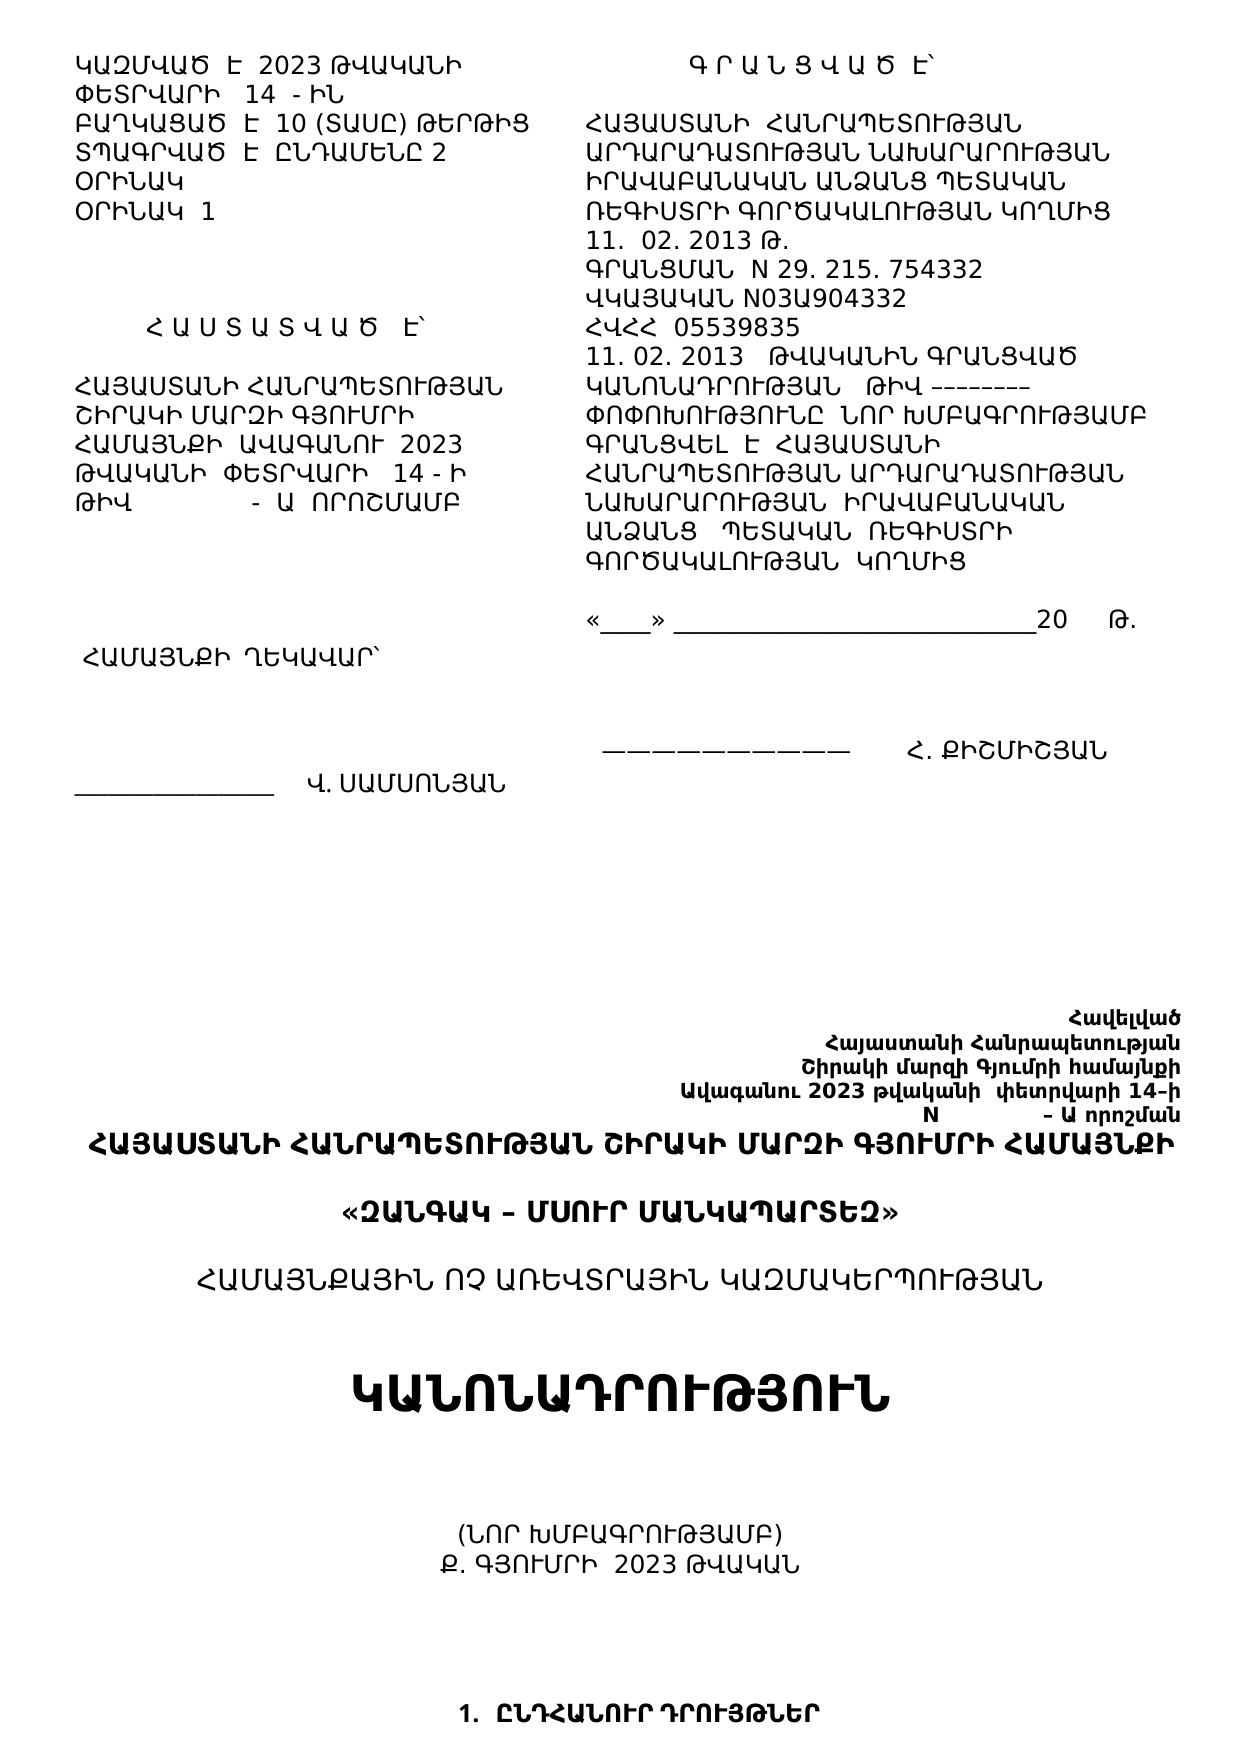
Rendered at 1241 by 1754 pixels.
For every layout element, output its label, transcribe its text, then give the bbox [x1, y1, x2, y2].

text Ավագանու 2023 թվականի փետրվարի 14–ի [118, 1079, 1181, 1103]
text Հայաստանի Հանրապետության [118, 1031, 1181, 1055]
text «ԶԱՆԳԱԿ – ՄՍՈՒՐ ՄԱՆԿԱՊԱՐՏԵԶ» [118, 1196, 1122, 1229]
text Շիրակի մարզի Գյումրի համայնքի [118, 1055, 1181, 1079]
text Ք. ԳՅՈՒՄՐԻ 2023 ԹՎԱԿԱՆ [118, 1550, 1122, 1579]
text N – Ա որոշման [118, 1103, 1181, 1128]
text Հավելված [118, 1006, 1181, 1031]
table_header Գ Ր Ա Ն Ց Վ Ա Ծ Է՝ ՀԱՅԱՍՏԱՆԻ ՀԱՆՐԱՊԵՏՈՒԹՅԱՆ ԱՐԴԱՐԱԴԱՏՈՒԹՅԱՆ ՆԱԽԱՐԱՐՈՒԹՅԱՆ ԻՐԱՎԱԲԱՆԱԿԱՆ ԱՆՁԱՆՑ ՊԵՏԱԿԱՆ ՌԵԳԻՍՏՐԻ ԳՈՐԾԱԿԱԼՈՒԹՅԱՆ ԿՈՂՄԻՑ 11. 02. 2013 Թ. ԳՐԱՆՑՄԱՆ N 29. 215. 754332 ՎԿԱՅԱԿԱՆ N03Ա904332 ՀՎՀՀ 05539835 11. 02. 2013 ԹՎԱԿԱՆԻՆ ԳՐԱՆՑՎԱԾ ԿԱՆՈՆԱԴՐՈՒԹՅԱՆ ԹԻՎ ––––––––ՓՈՓՈԽՈՒԹՅՈՒՆԸ ՆՈՐ ԽՄԲԱԳՐՈՒԹՅԱՄԲ ԳՐԱՆՑՎԵԼ Է ՀԱՅԱՍՏԱՆԻ ՀԱՆՐԱՊԵՏՈՒԹՅԱՆ ԱՐԴԱՐԱԴԱՏՈՒԹՅԱՆ ՆԱԽԱՐԱՐՈՒԹՅԱՆ ԻՐԱՎԱԲԱՆԱԿԱՆ ԱՆՁԱՆՑ ՊԵՏԱԿԱՆ ՌԵԳԻՍՏՐԻ ԳՈՐԾԱԿԱԼՈՒԹՅԱՆ ԿՈՂՄԻՑ «____» _____________________________20 Թ. —————————— Հ․ ՔԻՇՄԻՇՅԱՆ [574, 51, 1177, 967]
list ԸՆԴՀԱՆՈՒՐ ԴՐՈՒՅԹՆԵՐ [156, 1696, 1122, 1730]
text ՀԱՄԱՅՆՔԱՅԻՆ ՈՉ ԱՌԵՎՏՐԱՅԻՆ ԿԱԶՄԱԿԵՐՊՈՒԹՅԱՆ [118, 1263, 1122, 1297]
table_header ԿԱԶՄՎԱԾ Է 2023 ԹՎԱԿԱՆԻ ՓԵՏՐՎԱՐԻ 14 - ԻՆ ԲԱՂԿԱՑԱԾ Է 10 (ՏԱՍԸ) ԹԵՐԹԻՑ ՏՊԱԳՐՎԱԾ Է ԸՆԴԱՄԵՆԸ 2 ՕՐԻՆԱԿ ՕՐԻՆԱԿ 1 Հ Ա Ս Տ Ա Տ Վ Ա Ծ Է՝ ՀԱՅԱՍՏԱՆԻ ՀԱՆՐԱՊԵՏՈՒԹՅԱՆ ՇԻՐԱԿԻ ՄԱՐԶԻ ԳՅՈՒՄՐԻ ՀԱՄԱՅՆՔԻ ԱՎԱԳԱՆՈՒ 2023 ԹՎԱԿԱՆԻ ՓԵՏՐՎԱՐԻ 14 - Ի ԹԻՎ - Ա ՈՐՈՇՄԱՄԲ ՀԱՄԱՅՆՔԻ ՂԵԿԱՎԱՐ՝ __________________ Վ. ՍԱՄՍՈՆՅԱՆ [63, 51, 574, 967]
text (ՆՈՐ ԽՄԲԱԳՐՈՒԹՅԱՄԲ) [118, 1521, 1122, 1550]
text ՀԱՅԱՍՏԱՆԻ ՀԱՆՐԱՊԵՏՈՒԹՅԱՆ ՇԻՐԱԿԻ ՄԱՐԶԻ ԳՅՈՒՄՐԻ ՀԱՄԱՅՆՔԻ [88, 1128, 1181, 1162]
text ԿԱՆՈՆԱԴՐՈՒԹՅՈՒՆ [118, 1365, 1122, 1423]
